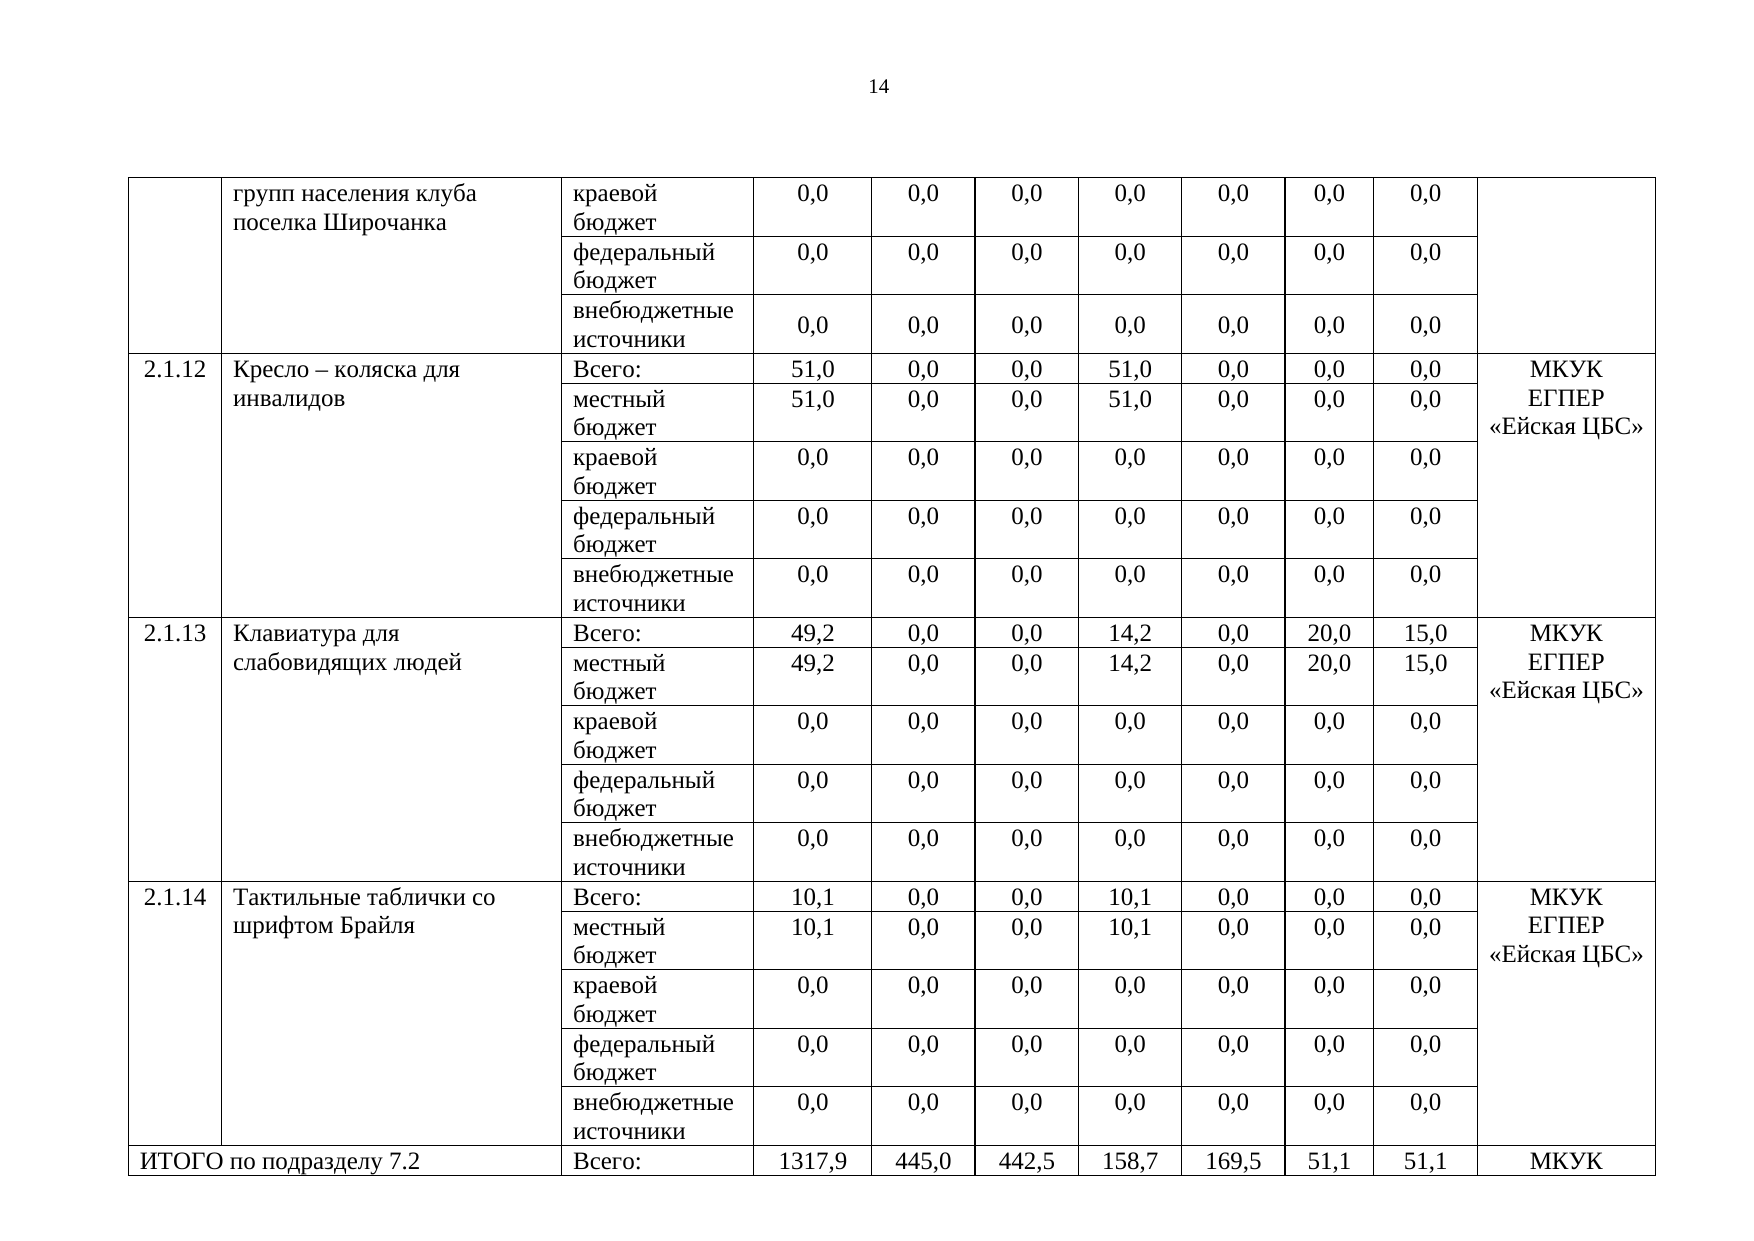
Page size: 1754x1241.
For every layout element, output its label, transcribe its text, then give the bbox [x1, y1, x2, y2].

table_cell Клавиатура для слабовидящих людей [222, 618, 561, 881]
table_cell 49,2 [754, 618, 871, 647]
table_cell 0,0 [1286, 765, 1373, 822]
table_cell Всего: [562, 618, 753, 647]
table_cell федеральный бюджет [562, 765, 753, 822]
table_cell 0,0 [1079, 1087, 1181, 1145]
table_cell 0,0 [1286, 237, 1373, 294]
table_cell 0,0 [1286, 823, 1373, 881]
table_cell 1317,9 [754, 1146, 871, 1174]
table_cell 0,0 [1182, 970, 1284, 1028]
table_cell 0,0 [1374, 1087, 1477, 1145]
table_cell федеральный бюджет [562, 1029, 753, 1086]
table_cell 0,0 [1182, 237, 1284, 294]
table_cell 51,1 [1286, 1146, 1373, 1174]
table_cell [1478, 882, 1655, 1145]
table_cell 10,1 [1079, 912, 1181, 969]
table_cell 49,2 [754, 648, 871, 705]
table_cell 0,0 [1374, 559, 1477, 617]
table_cell 0,0 [1079, 823, 1181, 881]
table_cell краевой бюджет [562, 442, 753, 500]
table_cell местный бюджет [562, 912, 753, 969]
table_cell внебюджетные источники [562, 823, 753, 881]
table_cell 0,0 [872, 648, 974, 705]
table_cell 0,0 [872, 882, 974, 911]
table_cell 169,5 [1182, 1146, 1284, 1174]
table_cell 14,2 [1079, 648, 1181, 705]
table_cell 0,0 [1182, 1029, 1284, 1086]
table_cell внебюджетные источники [562, 295, 753, 353]
table_cell 0,0 [1286, 706, 1373, 764]
table_cell 0,0 [976, 648, 1078, 705]
table_cell 0,0 [1182, 765, 1284, 822]
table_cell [129, 1146, 561, 1174]
table_cell 0,0 [872, 1029, 974, 1086]
table_cell 0,0 [1182, 295, 1284, 353]
table_cell 0,0 [754, 442, 871, 500]
table_cell 2.1.12 [129, 354, 221, 617]
table_cell 0,0 [872, 295, 974, 353]
table_cell 0,0 [976, 501, 1078, 558]
table_cell 2.1.13 [129, 618, 221, 881]
table_cell 0,0 [1286, 178, 1373, 236]
table_cell внебюджетные источники [562, 1087, 753, 1145]
table_cell 0,0 [1182, 882, 1284, 911]
table_cell 0,0 [1182, 442, 1284, 500]
table_cell 0,0 [976, 823, 1078, 881]
table_cell 20,0 [1286, 618, 1373, 647]
table_cell 0,0 [1182, 178, 1284, 236]
table_cell 0,0 [754, 1029, 871, 1086]
table_cell 0,0 [754, 970, 871, 1028]
table_cell 0,0 [1374, 970, 1477, 1028]
table_cell 51,1 [1374, 1146, 1477, 1174]
table_cell 0,0 [1374, 706, 1477, 764]
table_cell федеральный бюджет [562, 501, 753, 558]
table_cell 0,0 [1182, 618, 1284, 647]
table_cell Кресло – коляска для инвалидов [222, 354, 561, 617]
table_cell внебюджетные источники [562, 559, 753, 617]
table_cell 0,0 [1079, 970, 1181, 1028]
table_cell 0,0 [976, 178, 1078, 236]
table_cell 0,0 [1286, 295, 1373, 353]
table_cell 0,0 [1286, 1087, 1373, 1145]
table_cell 0,0 [872, 823, 974, 881]
table_cell 10,1 [754, 882, 871, 911]
table_cell 0,0 [1286, 559, 1373, 617]
table_cell 0,0 [1374, 295, 1477, 353]
table_cell 0,0 [1374, 501, 1477, 558]
table_cell 0,0 [1182, 384, 1284, 441]
table_cell 0,0 [1182, 559, 1284, 617]
table_cell 0,0 [1374, 178, 1477, 236]
table_cell 0,0 [1374, 765, 1477, 822]
table_cell 0,0 [1374, 237, 1477, 294]
table_cell 0,0 [754, 1087, 871, 1145]
table_cell МКУК ЕГПЕР «Ейская ЦБС» [1478, 618, 1655, 881]
table_cell 158,7 [1079, 1146, 1181, 1174]
table_cell 0,0 [976, 912, 1078, 969]
table_cell 0,0 [754, 706, 871, 764]
table_cell МКУК ЕГПЕР «Ейская ЦБС» [1478, 354, 1655, 617]
table_cell 0,0 [1079, 501, 1181, 558]
table_cell 14,2 [1079, 618, 1181, 647]
table_cell 0,0 [872, 237, 974, 294]
table_cell 0,0 [1286, 501, 1373, 558]
table_cell 10,1 [1079, 882, 1181, 911]
table_cell Всего: [562, 1146, 753, 1174]
table_cell 0,0 [872, 765, 974, 822]
table_cell 0,0 [1286, 1029, 1373, 1086]
table_cell 0,0 [1079, 237, 1181, 294]
table_cell 0,0 [754, 501, 871, 558]
table_cell 0,0 [872, 970, 974, 1028]
table_cell 51,0 [1079, 384, 1181, 441]
table_cell 445,0 [872, 1146, 974, 1174]
table_cell 0,0 [976, 354, 1078, 383]
table_cell 0,0 [1079, 765, 1181, 822]
table_cell 0,0 [872, 354, 974, 383]
table_cell 0,0 [1374, 1029, 1477, 1086]
table_cell 15,0 [1374, 618, 1477, 647]
table_cell местный бюджет [562, 648, 753, 705]
table_cell 0,0 [872, 1087, 974, 1145]
table_cell 0,0 [1374, 442, 1477, 500]
table_cell 20,0 [1286, 648, 1373, 705]
table_cell 0,0 [976, 559, 1078, 617]
table_cell 0,0 [872, 384, 974, 441]
table_cell 0,0 [872, 501, 974, 558]
table_cell 51,0 [754, 384, 871, 441]
table_cell 0,0 [1286, 354, 1373, 383]
table_cell 0,0 [976, 706, 1078, 764]
table_cell 51,0 [754, 354, 871, 383]
table_cell 0,0 [1374, 354, 1477, 383]
table_cell 0,0 [754, 295, 871, 353]
table_cell 0,0 [1286, 970, 1373, 1028]
table_cell 0,0 [1182, 706, 1284, 764]
table_cell 0,0 [1079, 442, 1181, 500]
table_cell 0,0 [1079, 706, 1181, 764]
table_cell краевой бюджет [562, 970, 753, 1028]
table_cell 0,0 [872, 912, 974, 969]
table_cell 0,0 [976, 384, 1078, 441]
table_cell 0,0 [1286, 882, 1373, 911]
table_cell 0,0 [976, 970, 1078, 1028]
table_cell 0,0 [1182, 501, 1284, 558]
table_cell 0,0 [1286, 384, 1373, 441]
table_cell 0,0 [976, 765, 1078, 822]
table_cell 0,0 [1182, 648, 1284, 705]
table_cell 0,0 [754, 237, 871, 294]
table_cell 10,1 [754, 912, 871, 969]
table_cell 0,0 [976, 618, 1078, 647]
table_cell 0,0 [872, 178, 974, 236]
table_cell 0,0 [976, 1087, 1078, 1145]
table_cell 0,0 [872, 618, 974, 647]
table_cell 0,0 [1182, 912, 1284, 969]
table_cell 0,0 [1079, 559, 1181, 617]
table_cell Всего: [562, 882, 753, 911]
table_cell федеральный бюджет [562, 237, 753, 294]
table_cell 51,0 [1079, 354, 1181, 383]
table_cell 0,0 [1079, 295, 1181, 353]
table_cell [1478, 1146, 1655, 1174]
table_cell 0,0 [1286, 442, 1373, 500]
table_cell 0,0 [976, 1029, 1078, 1086]
table_cell 0,0 [1182, 354, 1284, 383]
table_cell 0,0 [976, 237, 1078, 294]
table_cell 0,0 [1182, 823, 1284, 881]
table_cell 0,0 [976, 295, 1078, 353]
table_cell краевой бюджет [562, 178, 753, 236]
table_cell 15,0 [1374, 648, 1477, 705]
table_cell 0,0 [754, 178, 871, 236]
table_cell 0,0 [1079, 178, 1181, 236]
table_cell 0,0 [976, 882, 1078, 911]
table_cell 0,0 [754, 765, 871, 822]
table_cell 0,0 [872, 706, 974, 764]
table_cell 0,0 [1374, 882, 1477, 911]
table_cell 0,0 [976, 442, 1078, 500]
table_cell 0,0 [754, 559, 871, 617]
table_cell 0,0 [1374, 912, 1477, 969]
table_cell 0,0 [754, 823, 871, 881]
table_cell Тактильные таблички со шрифтом Брайля [222, 882, 561, 1145]
table_cell 0,0 [1374, 384, 1477, 441]
table_cell 0,0 [1182, 1087, 1284, 1145]
table_cell 2.1.14 [129, 882, 221, 1145]
table_cell 442,5 [976, 1146, 1078, 1174]
table_cell местный бюджет [562, 384, 753, 441]
table_cell 0,0 [872, 442, 974, 500]
table_cell Всего: [562, 354, 753, 383]
table_cell 0,0 [1079, 1029, 1181, 1086]
table_cell 0,0 [1374, 823, 1477, 881]
table_cell краевой бюджет [562, 706, 753, 764]
table_cell 0,0 [1286, 912, 1373, 969]
table_cell 0,0 [872, 559, 974, 617]
